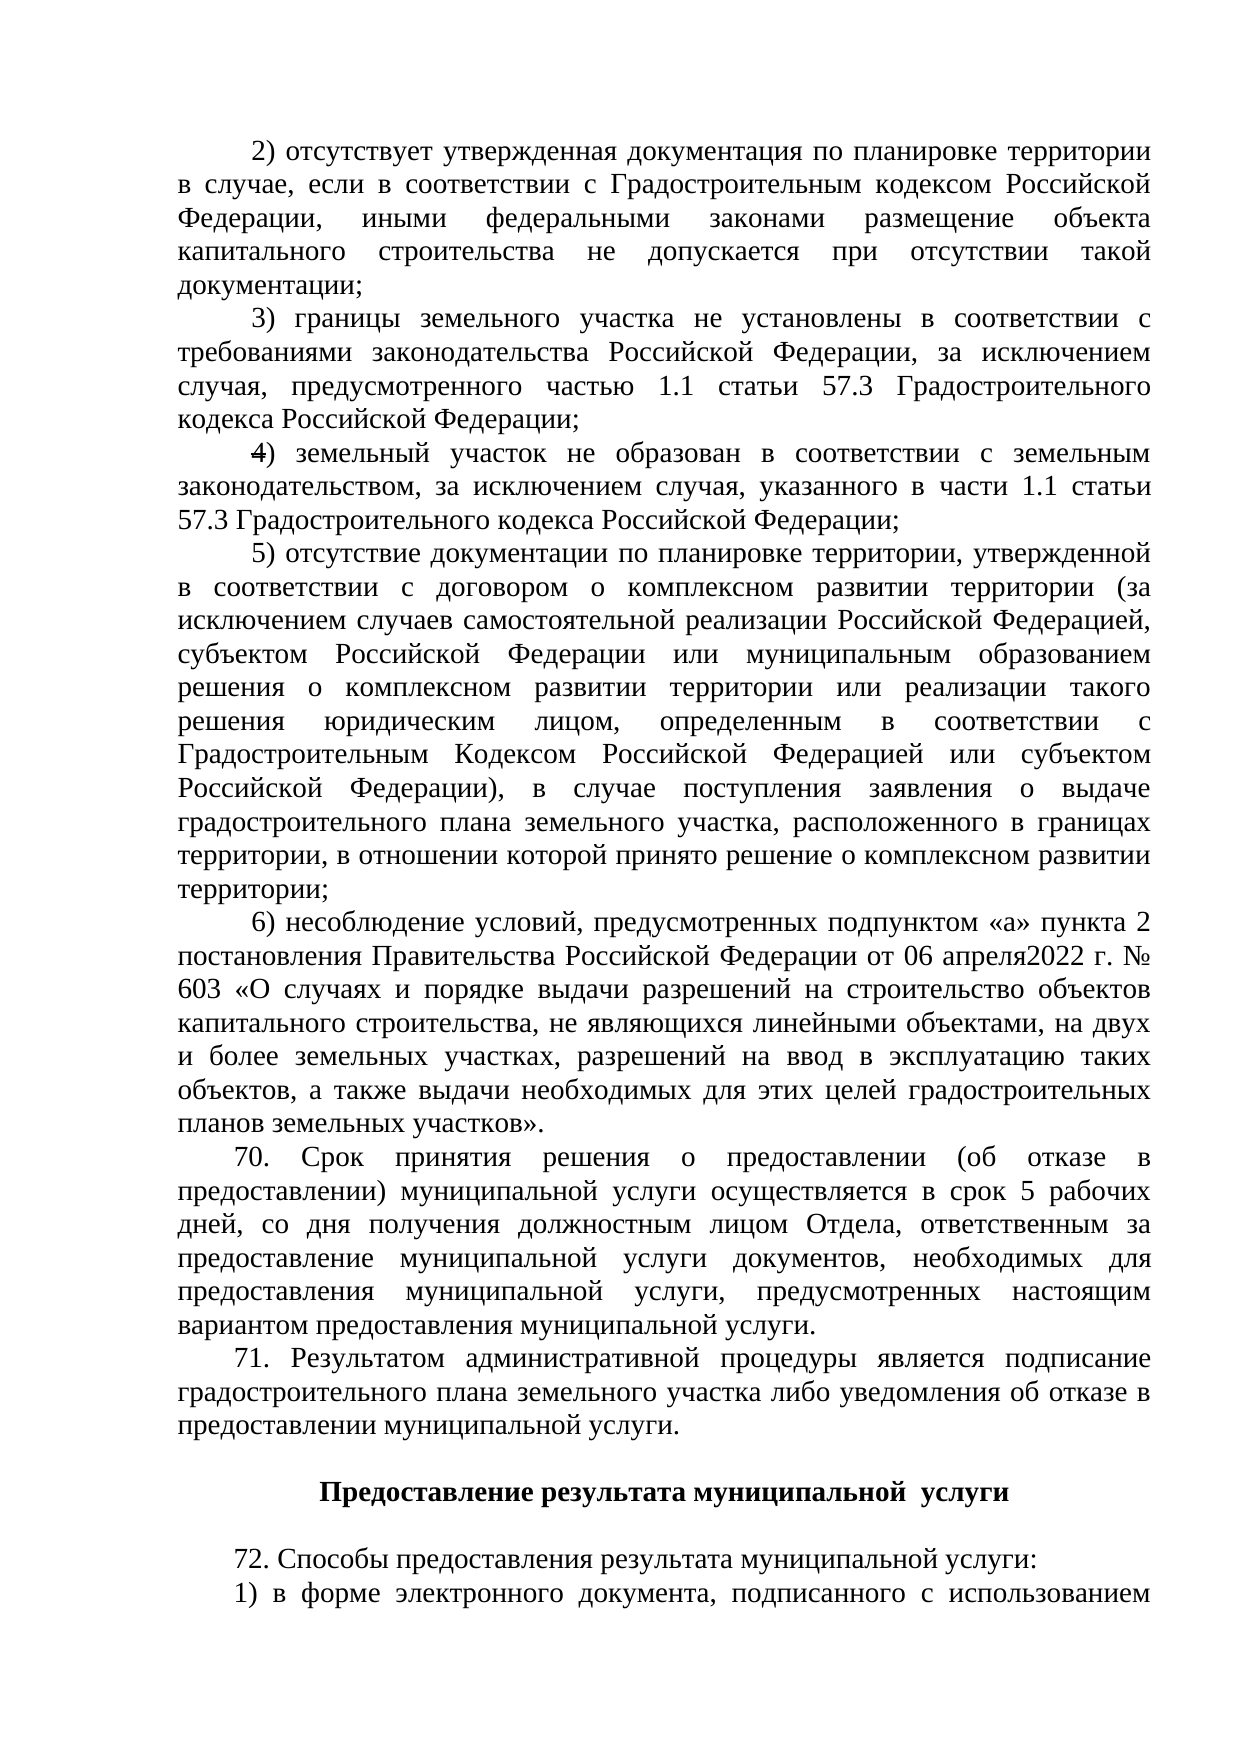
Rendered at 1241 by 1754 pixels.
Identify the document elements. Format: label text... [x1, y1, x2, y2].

title Предоставление результата муниципальной услуги [177, 1474, 1152, 1508]
text 3) границы земельного участка не установлены в соответствии с требованиями законодательства Российской Федерации, за исключением случая, предусмотренного частью 1.1 статьи 57.3 Градостроительного кодекса Российской Федерации; [177, 301, 1152, 435]
text 5) отсутствие документации по планировке территории, утвержденной в соответствии с договором о комплексном развитии территории (за исключением случаев самостоятельной реализации Российской Федерацией, субъектом Российской Федерации или муниципальным образованием решения о комплексном развитии территории или реализации такого решения юридическим лицом, определенным в соответствии с Градостроительным Кодексом Российской Федерацией или субъектом Российской Федерации), в случае поступления заявления о выдаче градостроительного плана земельного участка, расположенного в границах территории, в отношении которой принято решение о комплексном развитии территории; [177, 535, 1152, 904]
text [177, 1575, 1152, 1609]
text 6) несоблюдение условий, предусмотренных подпунктом «а» пункта 2 постановления Правительства Российской Федерации от 06 апреля2022 г. № 603 «О случаях и порядке выдачи разрешений на строительство объектов капитального строительства, не являющихся линейными объектами, на двух и более земельных участках, разрешений на ввод в эксплуатацию таких объектов, а также выдачи необходимых для этих целей градостроительных планов земельных участков». [177, 904, 1152, 1139]
text 72. Способы предоставления результата муниципальной услуги: [177, 1542, 1152, 1575]
text 2) отсутствует утвержденная документация по планировке территории в случае, если в соответствии с Градостроительным кодексом Российской Федерации, иными федеральными законами размещение объекта капитального строительства не допускается при отсутствии такой документации; [177, 133, 1152, 301]
text 4) земельный участок не образован в соответствии с земельным законодательством, за исключением случая, указанного в части 1.1 статьи 57.3 Градостроительного кодекса Российской Федерации; [177, 435, 1152, 535]
text 70. Срок принятия решения о предоставлении (об отказе в предоставлении) муниципальной услуги осуществляется в срок 5 рабочих дней, со дня получения должностным лицом Отдела, ответственным за предоставление муниципальной услуги документов, необходимых для предоставления муниципальной услуги, предусмотренных настоящим вариантом предоставления муниципальной услуги. [177, 1139, 1152, 1340]
text 71. Результатом административной процедуры является подписание градостроительного плана земельного участка либо уведомления об отказе в предоставлении муниципальной услуги. [177, 1340, 1152, 1441]
